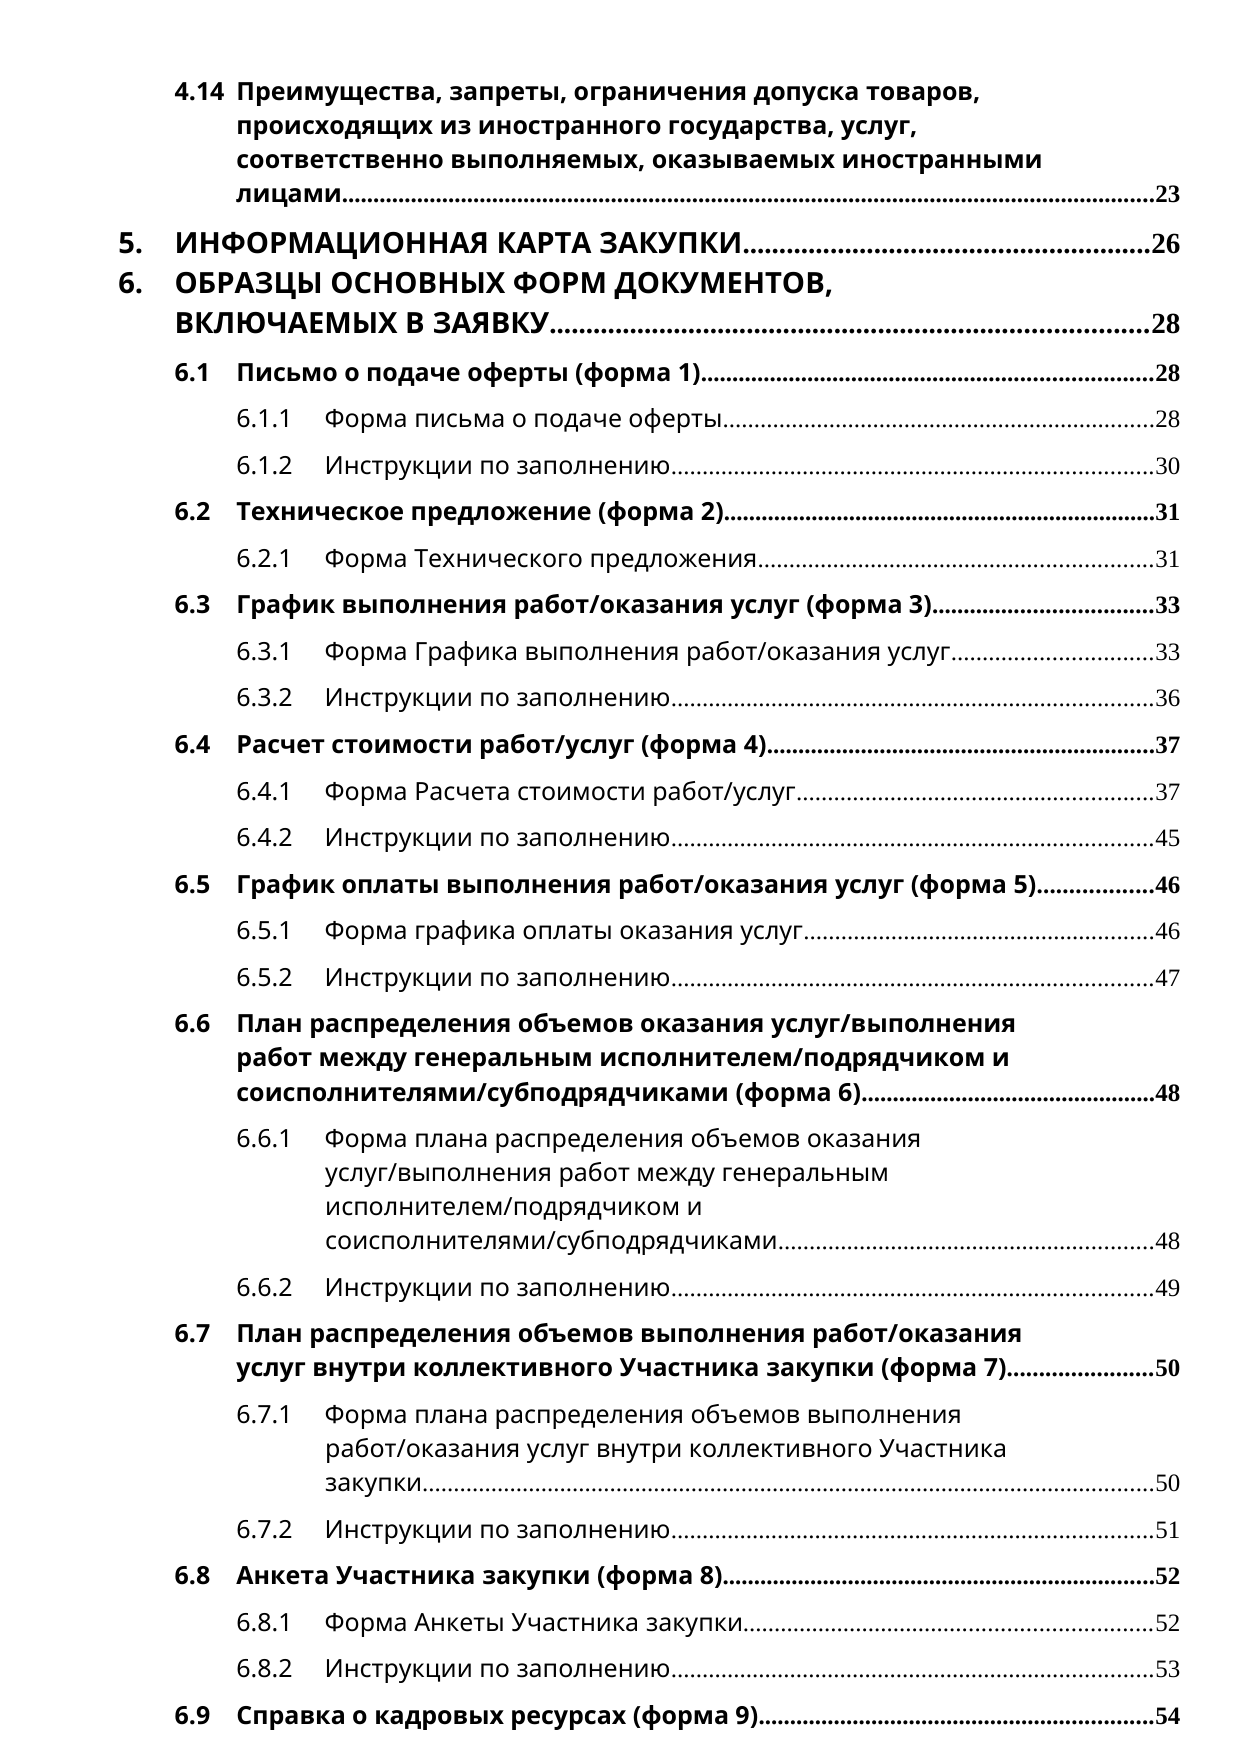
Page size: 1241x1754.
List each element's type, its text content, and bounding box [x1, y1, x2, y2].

text 6.1.1 Форма письма о подаче оферты 28 [236, 401, 1063, 435]
text 6.4 Расчет стоимости работ/услуг (форма 4) 37 [174, 727, 1063, 761]
text 6.7.1 Форма плана распределения объемов выполнения работ/оказания услуг внутри коллективного Участника закупки 50 [236, 1397, 1063, 1499]
text 6.5.2 Инструкции по заполнению 47 [236, 959, 1063, 993]
text 6.5 График оплаты выполнения работ/оказания услуг (форма 5) 46 [174, 866, 1063, 900]
text 6.7 План распределения объемов выполнения работ/оказания услуг внутри коллективного Участника закупки (форма 7) 50 [174, 1316, 1063, 1384]
text 6.9 Справка о кадровых ресурсах (форма 9) 54 [174, 1698, 1063, 1732]
text 6.1.2 Инструкции по заполнению 30 [236, 447, 1063, 481]
text 6.6.1 Форма плана распределения объемов оказания услуг/выполнения работ между генеральным исполнителем/подрядчиком и соисполнителями/субподрядчиками 48 [236, 1121, 1063, 1257]
text 4.14 Преимущества, запреты, ограничения допуска товаров, происходящих из иностранного государства, услуг, соответственно выполняемых, оказываемых иностранными лицами 23 [174, 74, 1063, 210]
text 6.8.2 Инструкции по заполнению 53 [236, 1651, 1063, 1685]
text 6. Образцы основных форм документов, включаемых в заявку 28 [118, 262, 1063, 342]
text 6.3 График выполнения работ/оказания услуг (форма 3) 33 [174, 587, 1063, 621]
text 6.8 Анкета Участника закупки (форма 8) 52 [174, 1558, 1063, 1592]
text 6.1 Письмо о подаче оферты (форма 1) 28 [174, 354, 1063, 388]
text 6.2.1 Форма Технического предложения 31 [236, 540, 1063, 574]
text 6.6 План распределения объемов оказания услуг/выполнения работ между генеральным исполнителем/подрядчиком и соисполнителями/субподрядчиками (форма 6) 48 [174, 1006, 1063, 1108]
text 6.4.2 Инструкции по заполнению 45 [236, 820, 1063, 854]
text 5. Информационная карта закупки 26 [118, 223, 1063, 262]
text 6.6.2 Инструкции по заполнению 49 [236, 1269, 1063, 1303]
text 6.3.2 Инструкции по заполнению 36 [236, 680, 1063, 714]
text 6.7.2 Инструкции по заполнению 51 [236, 1511, 1063, 1545]
text 6.4.1 Форма Расчета стоимости работ/услуг 37 [236, 773, 1063, 807]
text 6.5.1 Форма графика оплаты оказания услуг 46 [236, 913, 1063, 947]
text 6.3.1 Форма Графика выполнения работ/оказания услуг 33 [236, 633, 1063, 668]
text 6.8.1 Форма Анкеты Участника закупки 52 [236, 1604, 1063, 1638]
text 6.2 Техническое предложение (форма 2) 31 [174, 494, 1063, 528]
